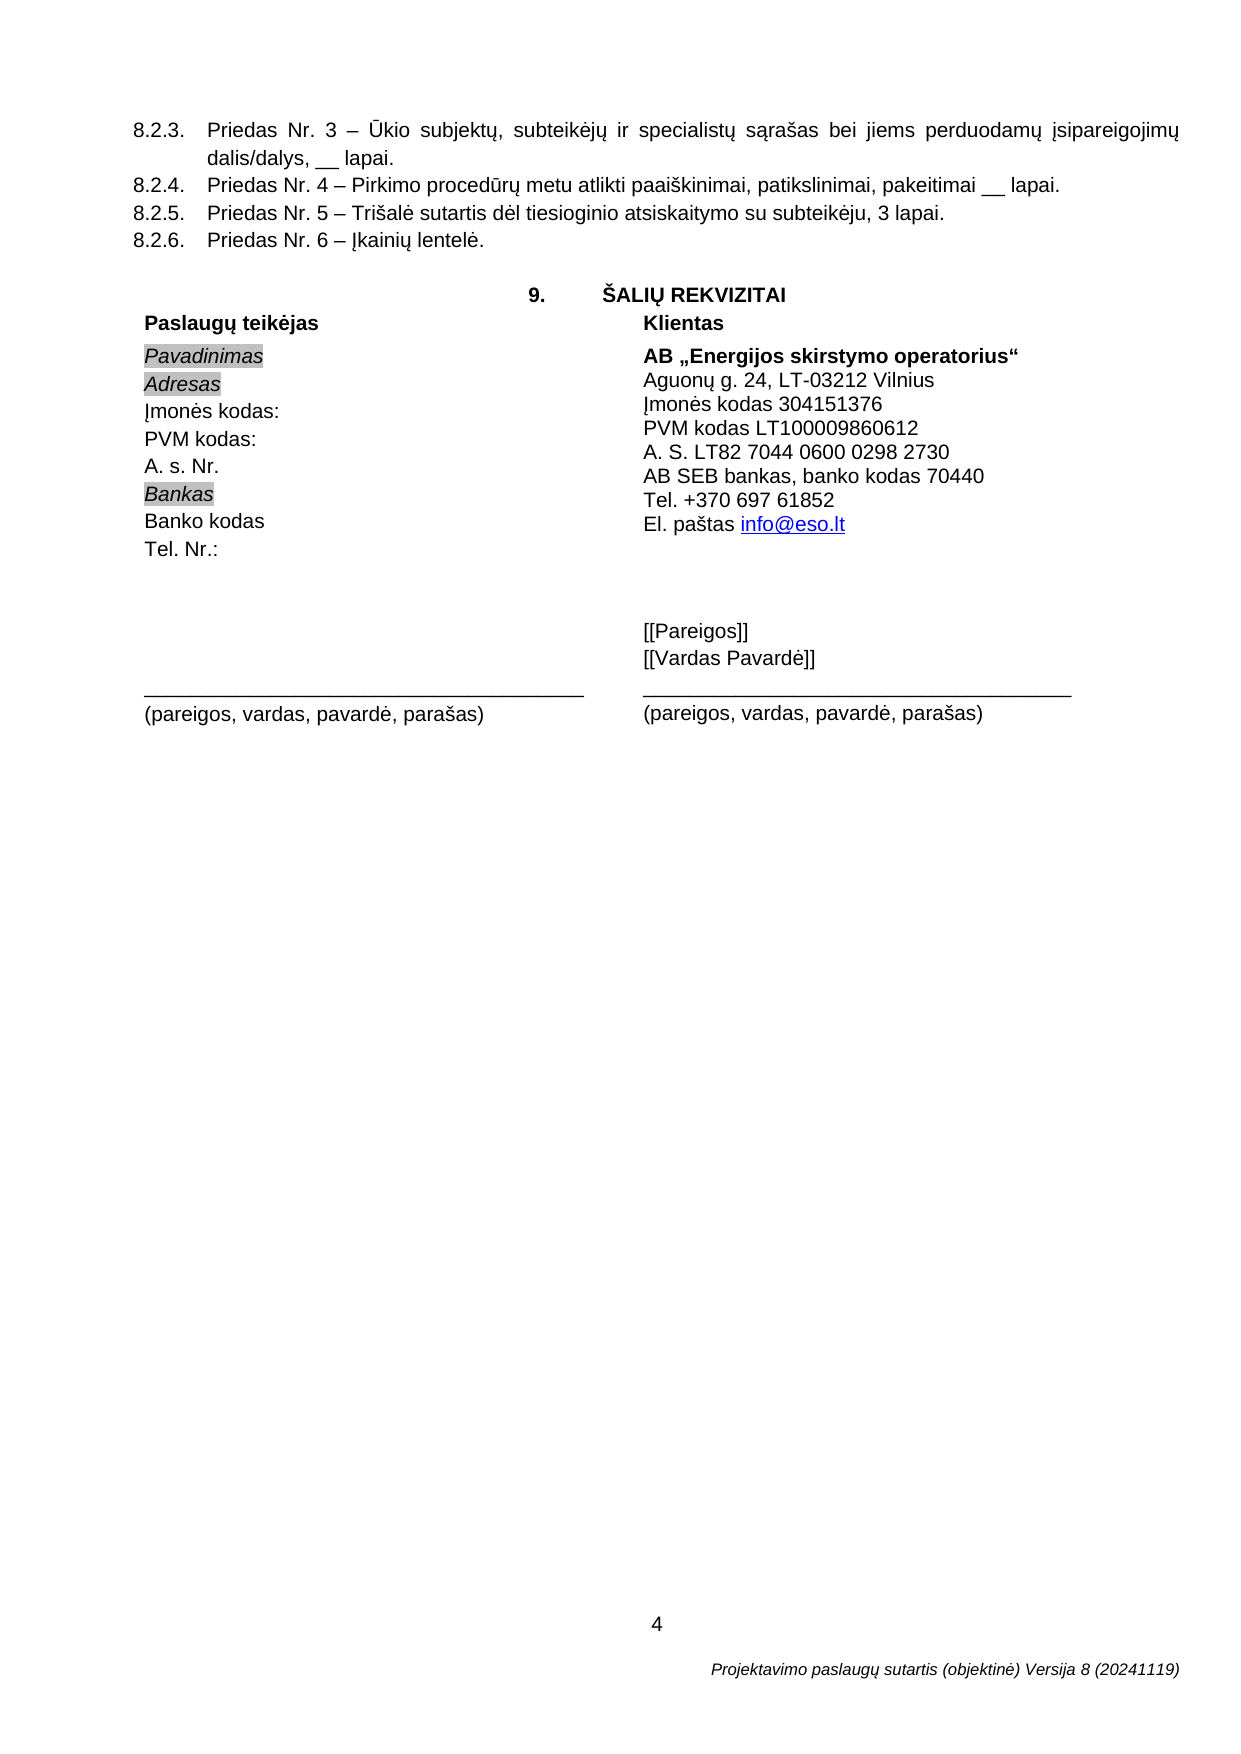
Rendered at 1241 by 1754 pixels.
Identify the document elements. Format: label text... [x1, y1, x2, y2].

list Priedas Nr. 4 – Pirkimo procedūrų metu atlikti paaiškinimai, patikslinimai, pakeitimai __ lapai. [133, 173, 1181, 197]
list Priedas Nr. 3 – Ūkio subjektų, subteikėjų ir specialistų sąrašas bei jiems perduodamų įsipareigojimų dalis/dalys, __ lapai. [133, 118, 1181, 169]
list ŠALIŲ REKVIZITAI [133, 283, 1181, 307]
list Priedas Nr. 6 – Įkainių lentelė. [133, 228, 1181, 252]
table_header Paslaugų teikėjas Pavadinimas Adresas Įmonės kodas: PVM kodas: A. s. Nr. Bankas Banko kodas Tel. Nr.: ______________________________________ (pareigos, vardas, pavardė, parašas) [133, 311, 632, 784]
list Priedas Nr. 5 – Trišalė sutartis dėl tiesioginio atsiskaitymo su subteikėju, 3 lapai. [133, 201, 1181, 224]
table_header Klientas AB „Energijos skirstymo operatorius“ Aguonų g. 24, LT-03212 Vilnius Įmonės kodas 304151376 PVM kodas LT100009860612 A. S. LT82 7044 0600 0298 2730 AB SEB bankas, banko kodas 70440 Tel. +370 697 61852 El. paštas info@eso.lt [[Pareigos]] [[Vardas Pavardė]] _____________________________________ (pareigos, vardas, pavardė, parašas) [632, 311, 1131, 784]
